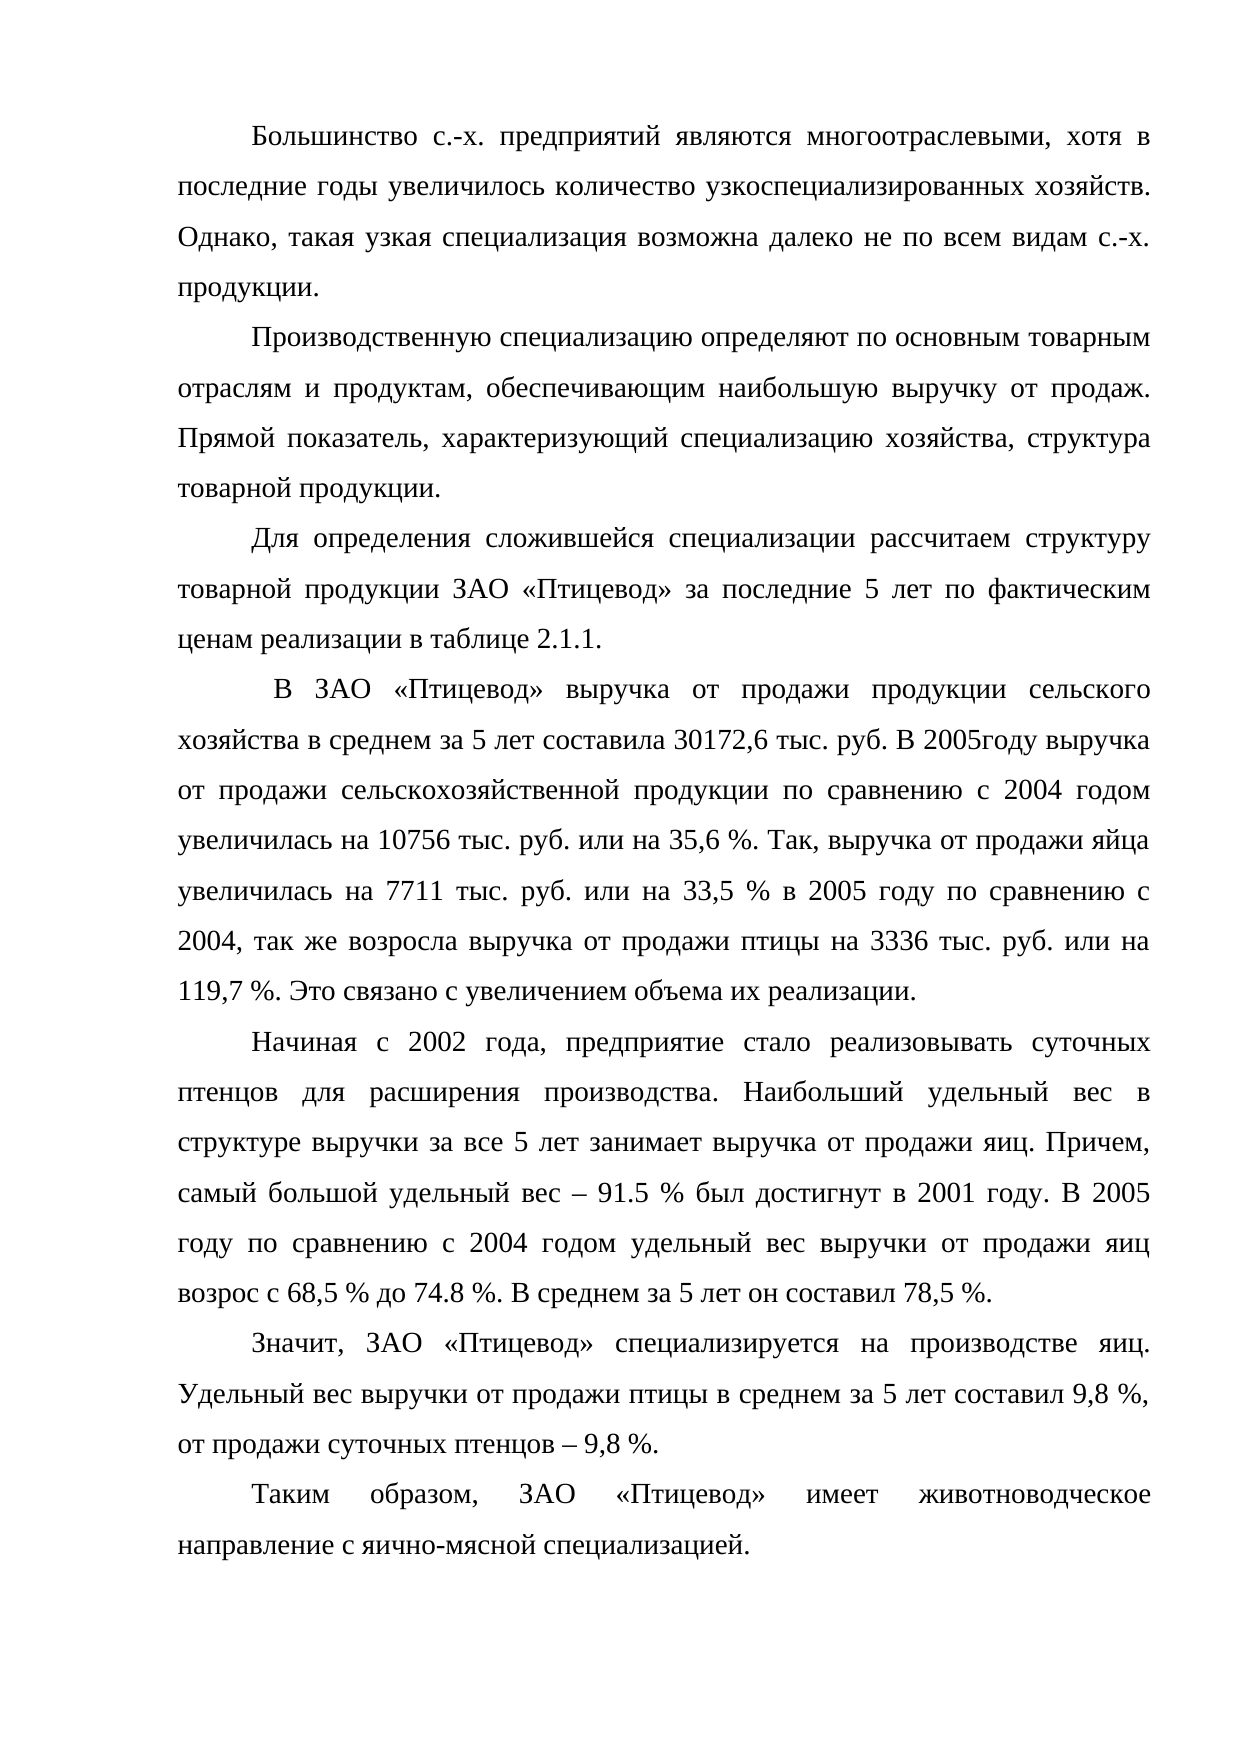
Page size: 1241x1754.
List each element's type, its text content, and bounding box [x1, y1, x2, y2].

text Начиная с 2002 года, предприятие стало реализовывать суточных птенцов для расширения производства. Наибольший удельный вес в структуре выручки за все 5 лет занимает выручка от продажи яиц. Причем, самый большой удельный вес – 91.5 % был достигнут в 2001 году. В 2005 году по сравнению с 2004 годом удельный вес выручки от продажи яиц возрос с 68,5 % до 74.8 %. В среднем за 5 лет он составил 78,5 %. [177, 1024, 1152, 1309]
text Значит, ЗАО «Птицевод» специализируется на производстве яиц. Удельный вес выручки от продажи птицы в среднем за 5 лет составил 9,8 %, от продажи суточных птенцов – 9,8 %. [177, 1326, 1152, 1460]
text Таким образом, ЗАО «Птицевод» имеет животноводческое направление с яично-мясной специализацией. [177, 1477, 1152, 1560]
text В ЗАО «Птицевод» выручка от продажи продукции сельского хозяйства в среднем за 5 лет составила 30172,6 тыс. руб. В 2005году выручка от продажи сельскохозяйственной продукции по сравнению с 2004 годом увеличилась на 10756 тыс. руб. или на 35,6 %. Так, выручка от продажи яйца увеличилась на 7711 тыс. руб. или на 33,5 % в 2005 году по сравнению с 2004, так же возросла выручка от продажи птицы на 3336 тыс. руб. или на 119,7 %. Это связано с увеличением объема их реализации. [177, 672, 1152, 1007]
text Большинство с.-х. предприятий являются многоотраслевыми, хотя в последние годы увеличилось количество узкоспециализированных хозяйств. Однако, такая узкая специализация возможна далеко не по всем видам с.-х. продукции. [177, 118, 1152, 303]
text Для определения сложившейся специализации рассчитаем структуру товарной продукции ЗАО «Птицевод» за последние 5 лет по фактическим ценам реализации в таблице 2.1.1. [177, 521, 1152, 655]
text Производственную специализацию определяют по основным товарным отраслям и продуктам, обеспечивающим наибольшую выручку от продаж. Прямой показатель, характеризующий специализацию хозяйства, структура товарной продукции. [177, 319, 1152, 504]
